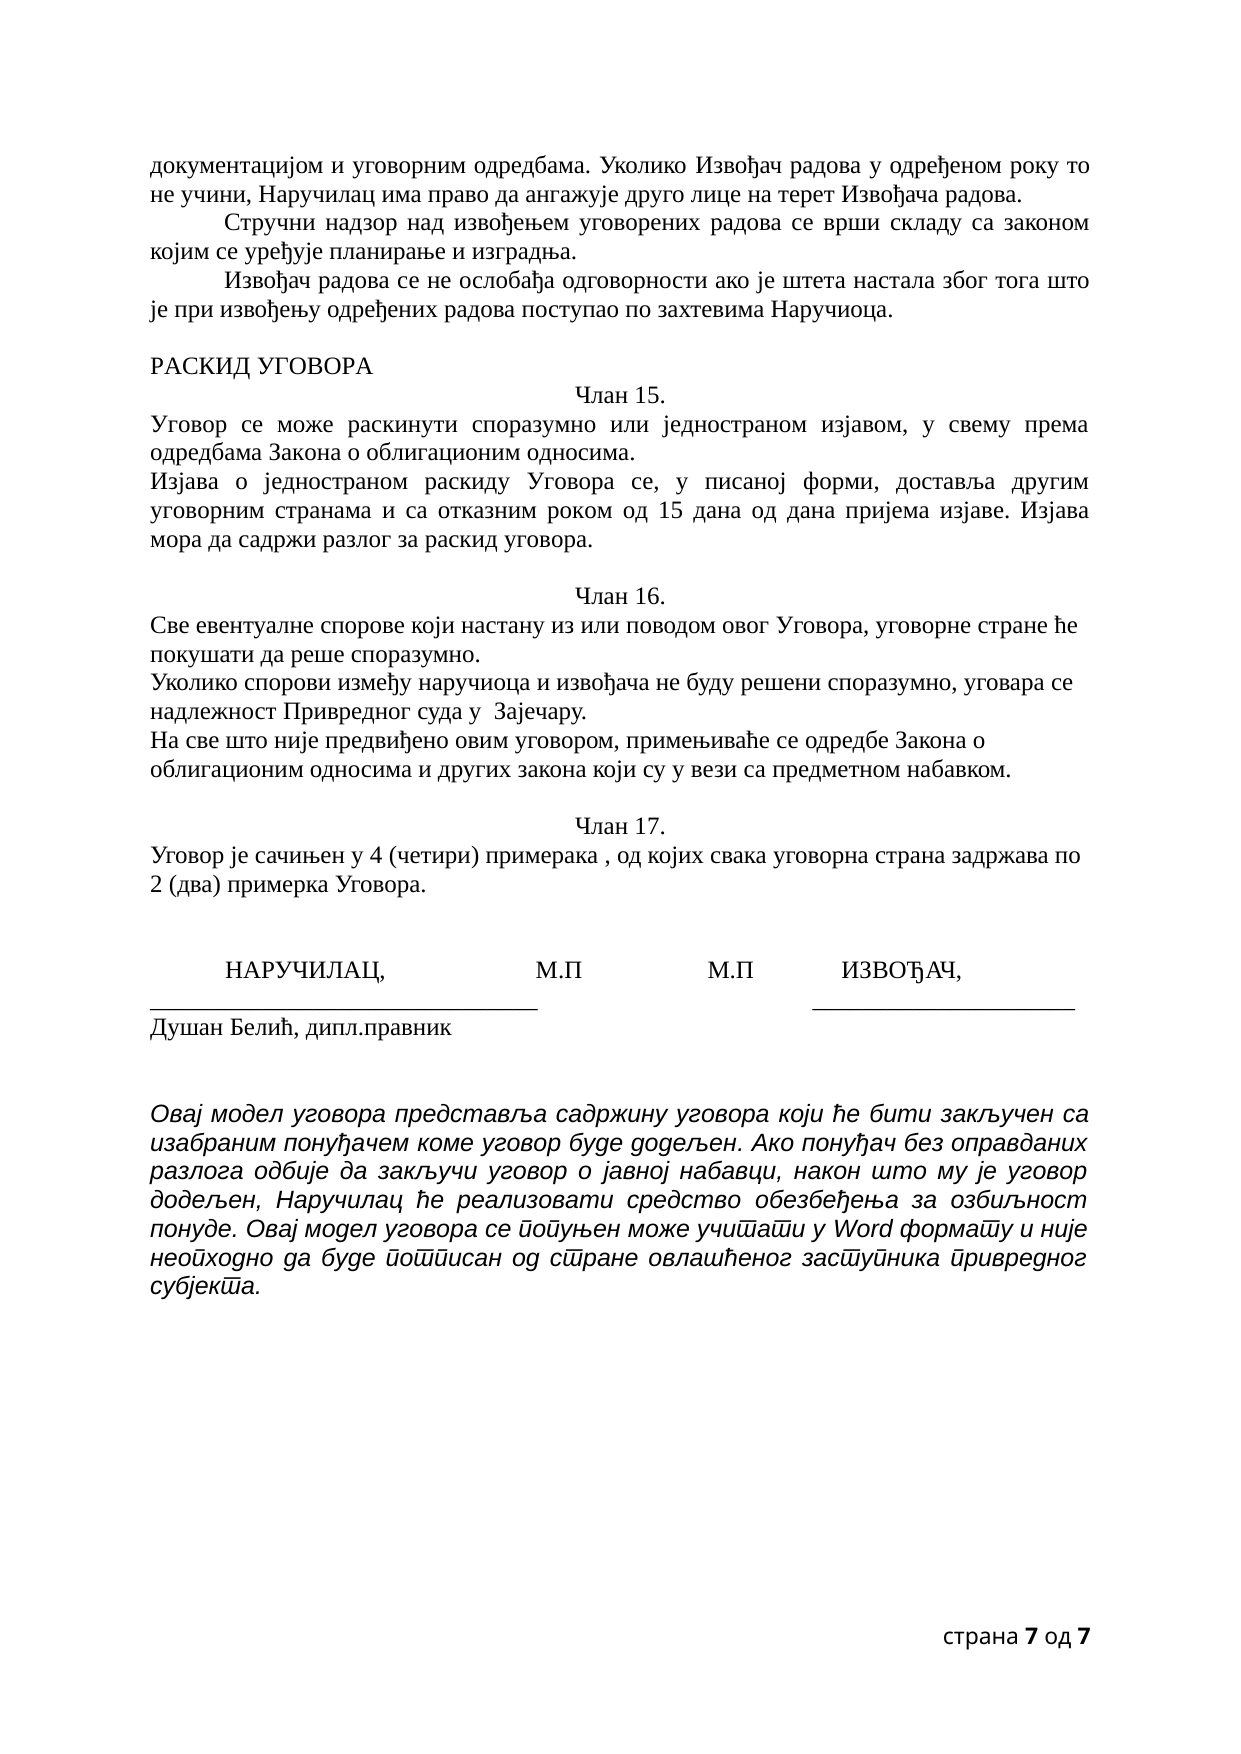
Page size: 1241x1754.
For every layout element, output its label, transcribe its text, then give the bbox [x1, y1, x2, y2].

text Стручни надзор над извођењем уговорених радова се врши складу са законом којим се уређује планирање и изградња. [150, 207, 1090, 265]
text Уговор је сачињен у 4 (четири) примерака , од којих свака уговорна страна задржава по 2 (два) примерка Уговора. [150, 840, 1090, 897]
text _______________________________ _____________________ Душан Белић, дипл.правник [150, 984, 1090, 1041]
text Oвај модел уговора представља садржину уговора који ће бити закључен са изабраним понуђачем коме уговор буде додељен. Ако понуђач без оправданих разлога одбије да закључи уговор о јавној набавци, након што му је уговор додељен, Наручилац ће реализовати средство обезбеђења за озбиљност понуде. Овај модел уговора се попуњен може учитати у Word формату и није неопходно да буде потписан од стране овлашћеног заступника привредног субјекта. [150, 1099, 1090, 1300]
text Члан 16. [150, 581, 1090, 610]
text Члан 15. [150, 380, 1090, 409]
text РАСКИД УГОВОРА [150, 351, 1090, 380]
text Уговор се може раскинути споразумно или једностраном изјавом, у свему према одредбама Закона о облигационим односима. [150, 409, 1090, 466]
text Члан 17. [150, 811, 1090, 840]
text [150, 150, 1090, 207]
text Уколико спорови између наручиоца и извођача не буду решени споразумно, уговара се надлежност Привредног суда у Зајечару. [150, 667, 1090, 725]
text Извођач радова се не ослобађа одговорности ако је штета настала због тога што је при извођењу одређених радова поступао по захтевима Наручиоца. [150, 265, 1090, 322]
text На све што није предвиђено овим уговором, примењиваће се одредбе Закона о облигационим односима и других закона који су у вези са предметном набавком. [150, 725, 1090, 782]
text НАРУЧИЛАЦ, M.П М.П ИЗВОЂАЧ, [150, 955, 1090, 984]
text Изјава о једностраном раскиду Уговора се, у писаној форми, доставља другим уговорним странама и са отказним роком од 15 дана од дана пријема изјаве. Изјава мора да садржи разлог за раскид уговора. [150, 466, 1090, 552]
text Све евентуалне спорове који настану из или поводом овог Уговора, уговорне стране ће покушати да реше споразумно. [150, 610, 1090, 667]
